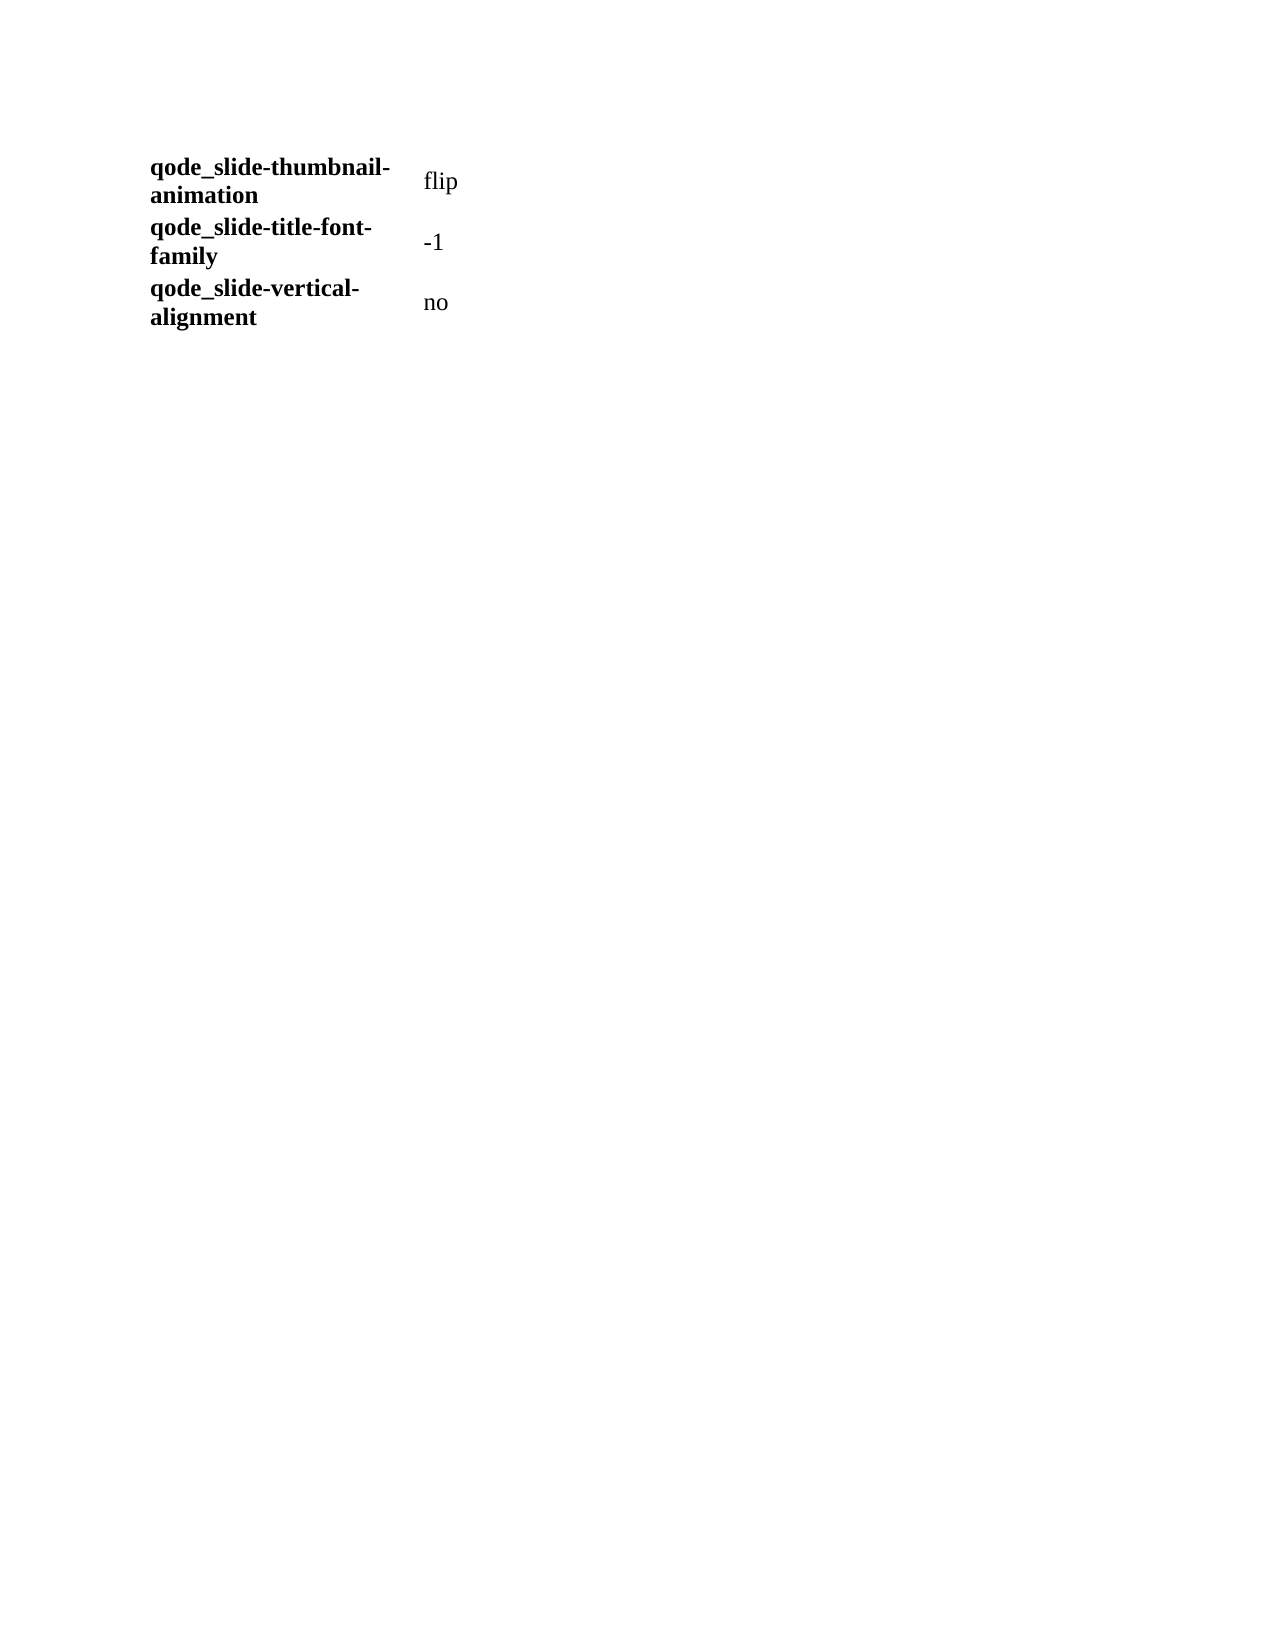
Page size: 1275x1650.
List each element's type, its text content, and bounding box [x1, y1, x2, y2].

table_cell qode_slide-thumbnail-animation [149, 150, 422, 211]
table_cell no [422, 271, 1123, 332]
table_cell qode_slide-title-font-family [149, 211, 422, 271]
table_cell qode_slide-vertical-alignment [149, 271, 422, 332]
table_cell flip [422, 150, 1123, 211]
table_cell -1 [422, 211, 1123, 271]
